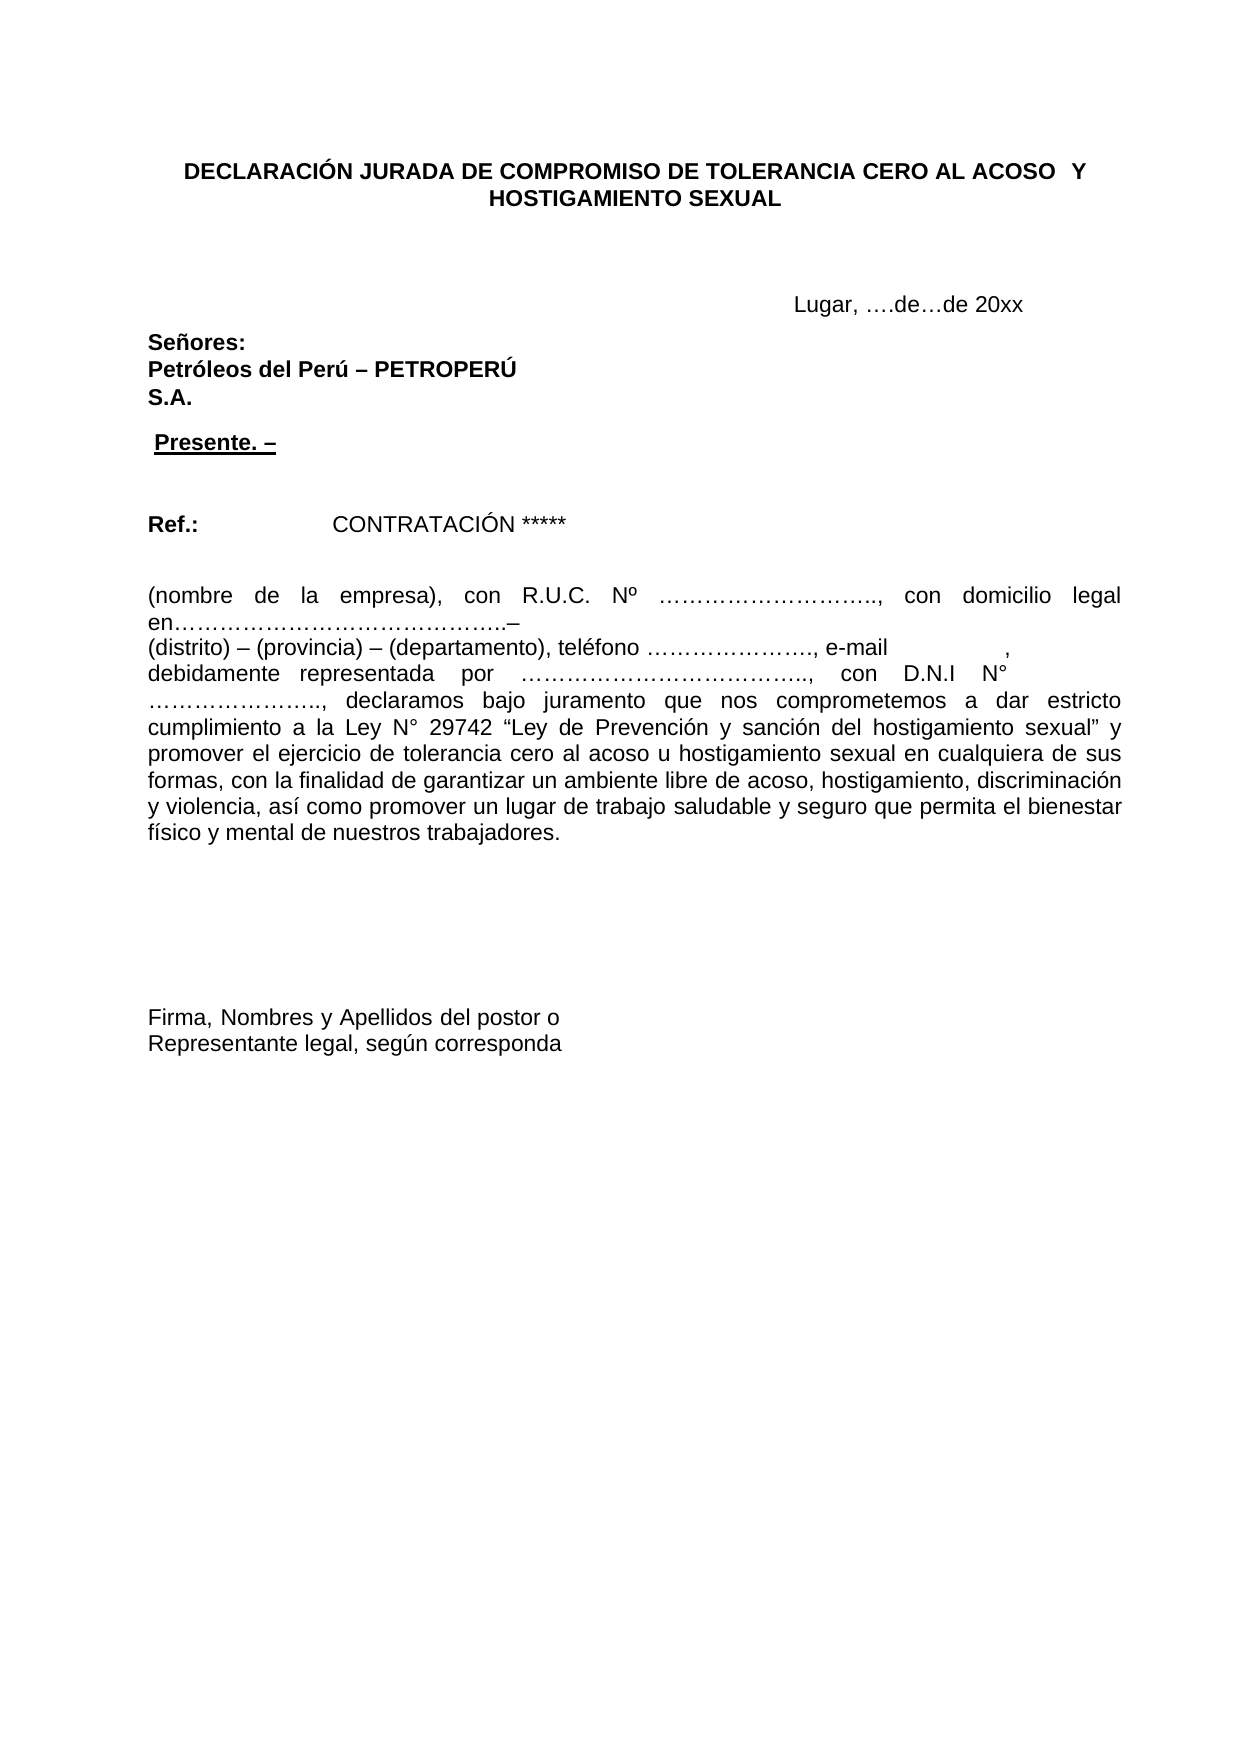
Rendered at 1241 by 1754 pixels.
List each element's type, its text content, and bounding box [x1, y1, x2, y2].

text (nombre de la empresa), con R.U.C. Nº ……………………….., con domicilio legal en……………………………………..– [148, 582, 1122, 635]
text Firma, Nombres y Apellidos del postor o [148, 1004, 1122, 1030]
text (distrito) – (provincia) – (departamento), teléfono …………………., e-mail , [148, 635, 1122, 661]
text Presente. – [148, 429, 530, 456]
text Petróleos del Perú – PETROPERÚ S.A. [148, 356, 530, 411]
text DECLARACIÓN JURADA DE COMPROMISO DE TOLERANCIA CERO AL ACOSO Y HOSTIGAMIENTO SEXUAL [148, 158, 1122, 211]
text Lugar, ….de…de 20xx [793, 291, 1122, 317]
text ………………….., declaramos bajo juramento que nos comprometemos a dar estricto cumplimiento a la Ley N° 29742 “Ley de Prevención y sanción del hostigamiento sexual” y promover el ejercicio de tolerancia cero al acoso u hostigamiento sexual en cualquiera de sus formas, con la finalidad de garantizar un ambiente libre de acoso, hostigamiento, discriminación y violencia, así como promover un lugar de trabajo saludable y seguro que permita el bienestar físico y mental de nuestros trabajadores. [148, 687, 1122, 846]
text debidamente representada por ……………………………….., con D.N.I N° [148, 661, 1122, 687]
text Representante legal, según corresponda [148, 1030, 1122, 1057]
subtitle Señores: [148, 329, 1122, 355]
text Ref.: CONTRATACIÓN ***** [148, 511, 1122, 537]
